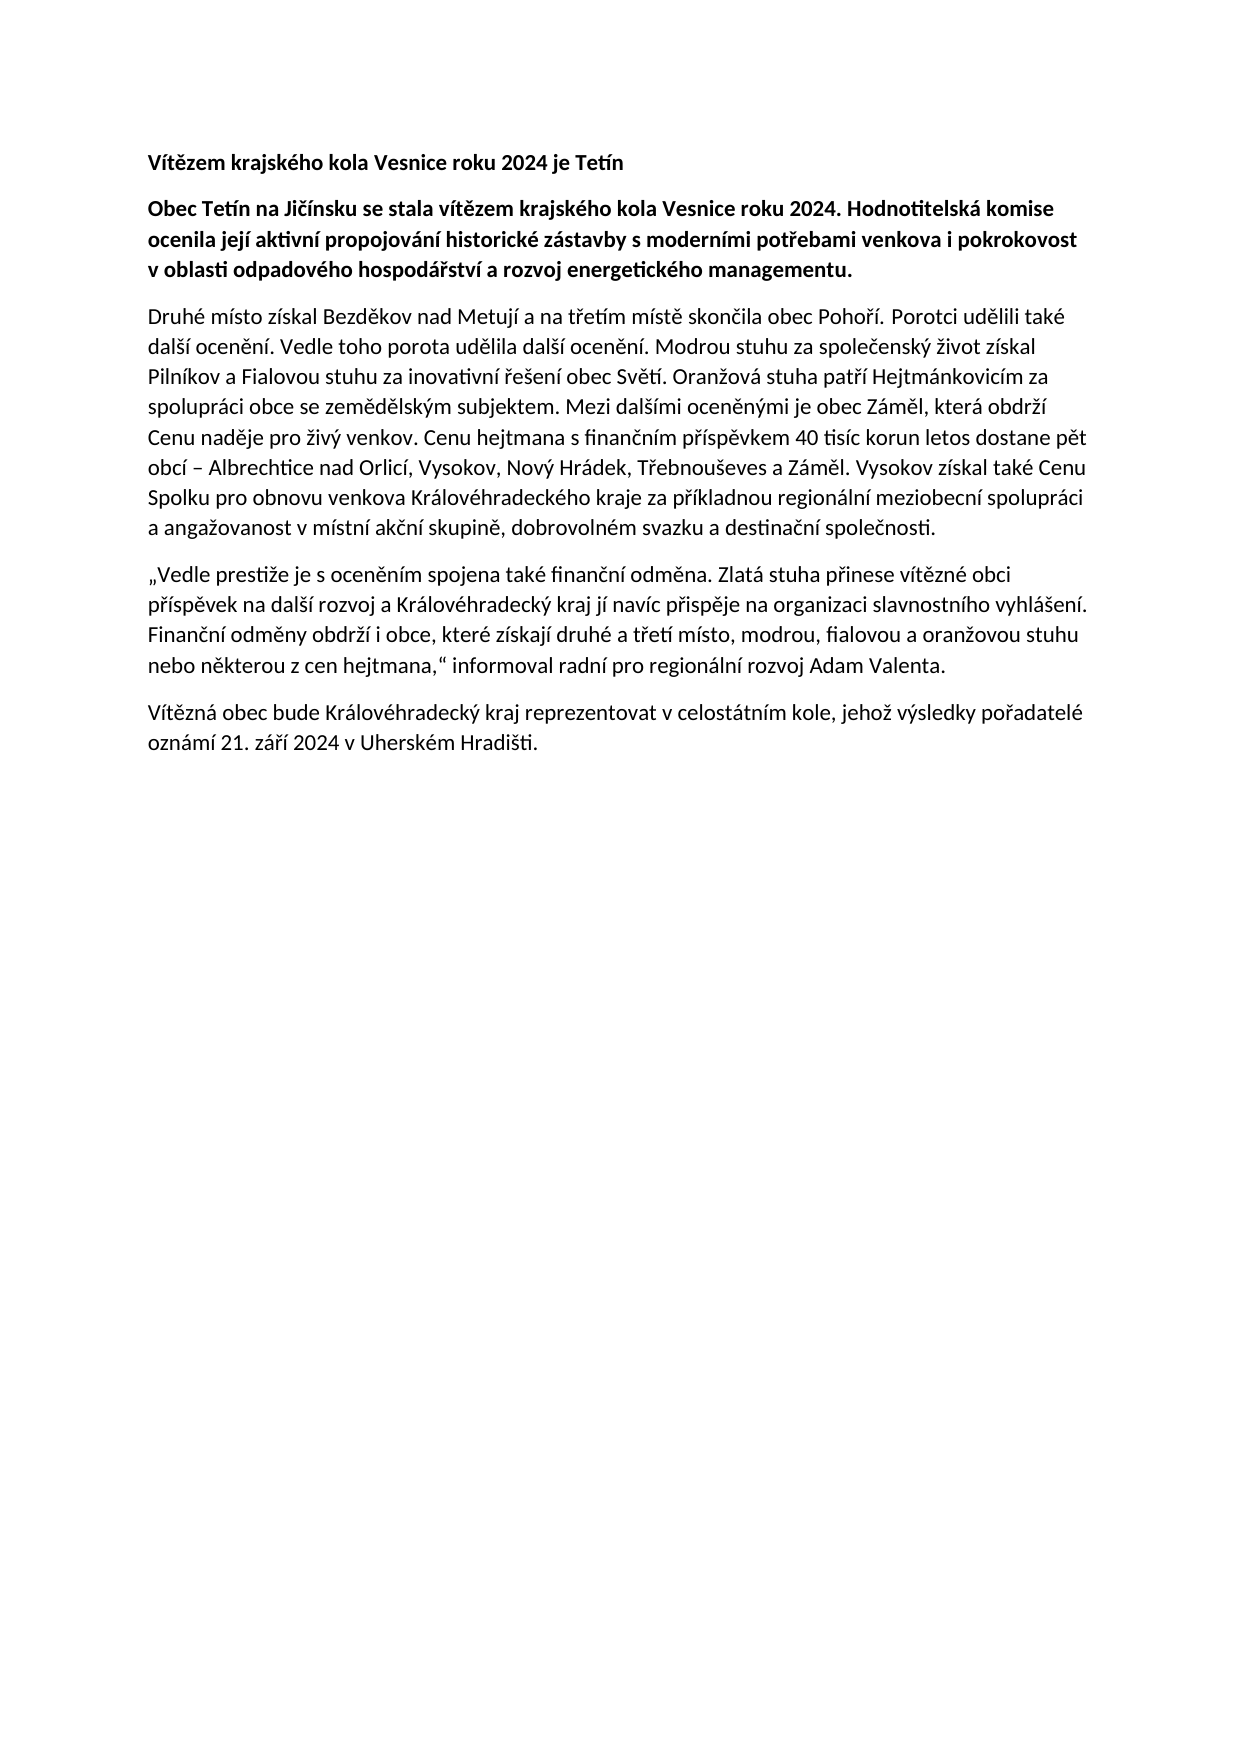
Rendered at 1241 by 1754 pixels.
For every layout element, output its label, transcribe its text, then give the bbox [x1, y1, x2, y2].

text Vítězná obec bude Královéhradecký kraj reprezentovat v celostátním kole, jehož výsledky pořadatelé oznámí 21. září 2024 v Uherském Hradišti. [148, 698, 1093, 756]
text „Vedle prestiže je s oceněním spojena také finanční odměna. Zlatá stuha přinese vítězné obci příspěvek na další rozvoj a Královéhradecký kraj jí navíc přispěje na organizaci slavnostního vyhlášení. Finanční odměny obdrží i obce, které získají druhé a třetí místo, modrou, fialovou a oranžovou stuhu nebo některou z cen hejtmana,“ informoval radní pro regionální rozvoj Adam Valenta. [148, 560, 1093, 679]
text Vítězem krajského kola Vesnice roku 2024 je Tetín [148, 148, 1093, 176]
text Druhé místo získal Bezděkov nad Metují a na třetím místě skončila obec Pohoří. Porotci udělili také další ocenění. Vedle toho porota udělila další ocenění. Modrou stuhu za společenský život získal Pilníkov a Fialovou stuhu za inovativní řešení obec Světí. Oranžová stuha patří Hejtmánkovicím za spolupráci obce se zemědělským subjektem. Mezi dalšími oceněnými je obec Záměl, která obdrží Cenu naděje pro živý venkov. Cenu hejtmana s finančním příspěvkem 40 tisíc korun letos dostane pět obcí – Albrechtice nad Orlicí, Vysokov, Nový Hrádek, Třebnouševes a Záměl. Vysokov získal také Cenu Spolku pro obnovu venkova Královéhradeckého kraje za příkladnou regionální meziobecní spolupráci a angažovanost v místní akční skupině, dobrovolném svazku a destinační společnosti. [148, 302, 1093, 541]
text Obec Tetín na Jičínsku se stala vítězem krajského kola Vesnice roku 2024. Hodnotitelská komise ocenila její aktivní propojování historické zástavby s moderními potřebami venkova i pokrokovost v oblasti odpadového hospodářství a rozvoj energetického managementu. [148, 194, 1093, 283]
